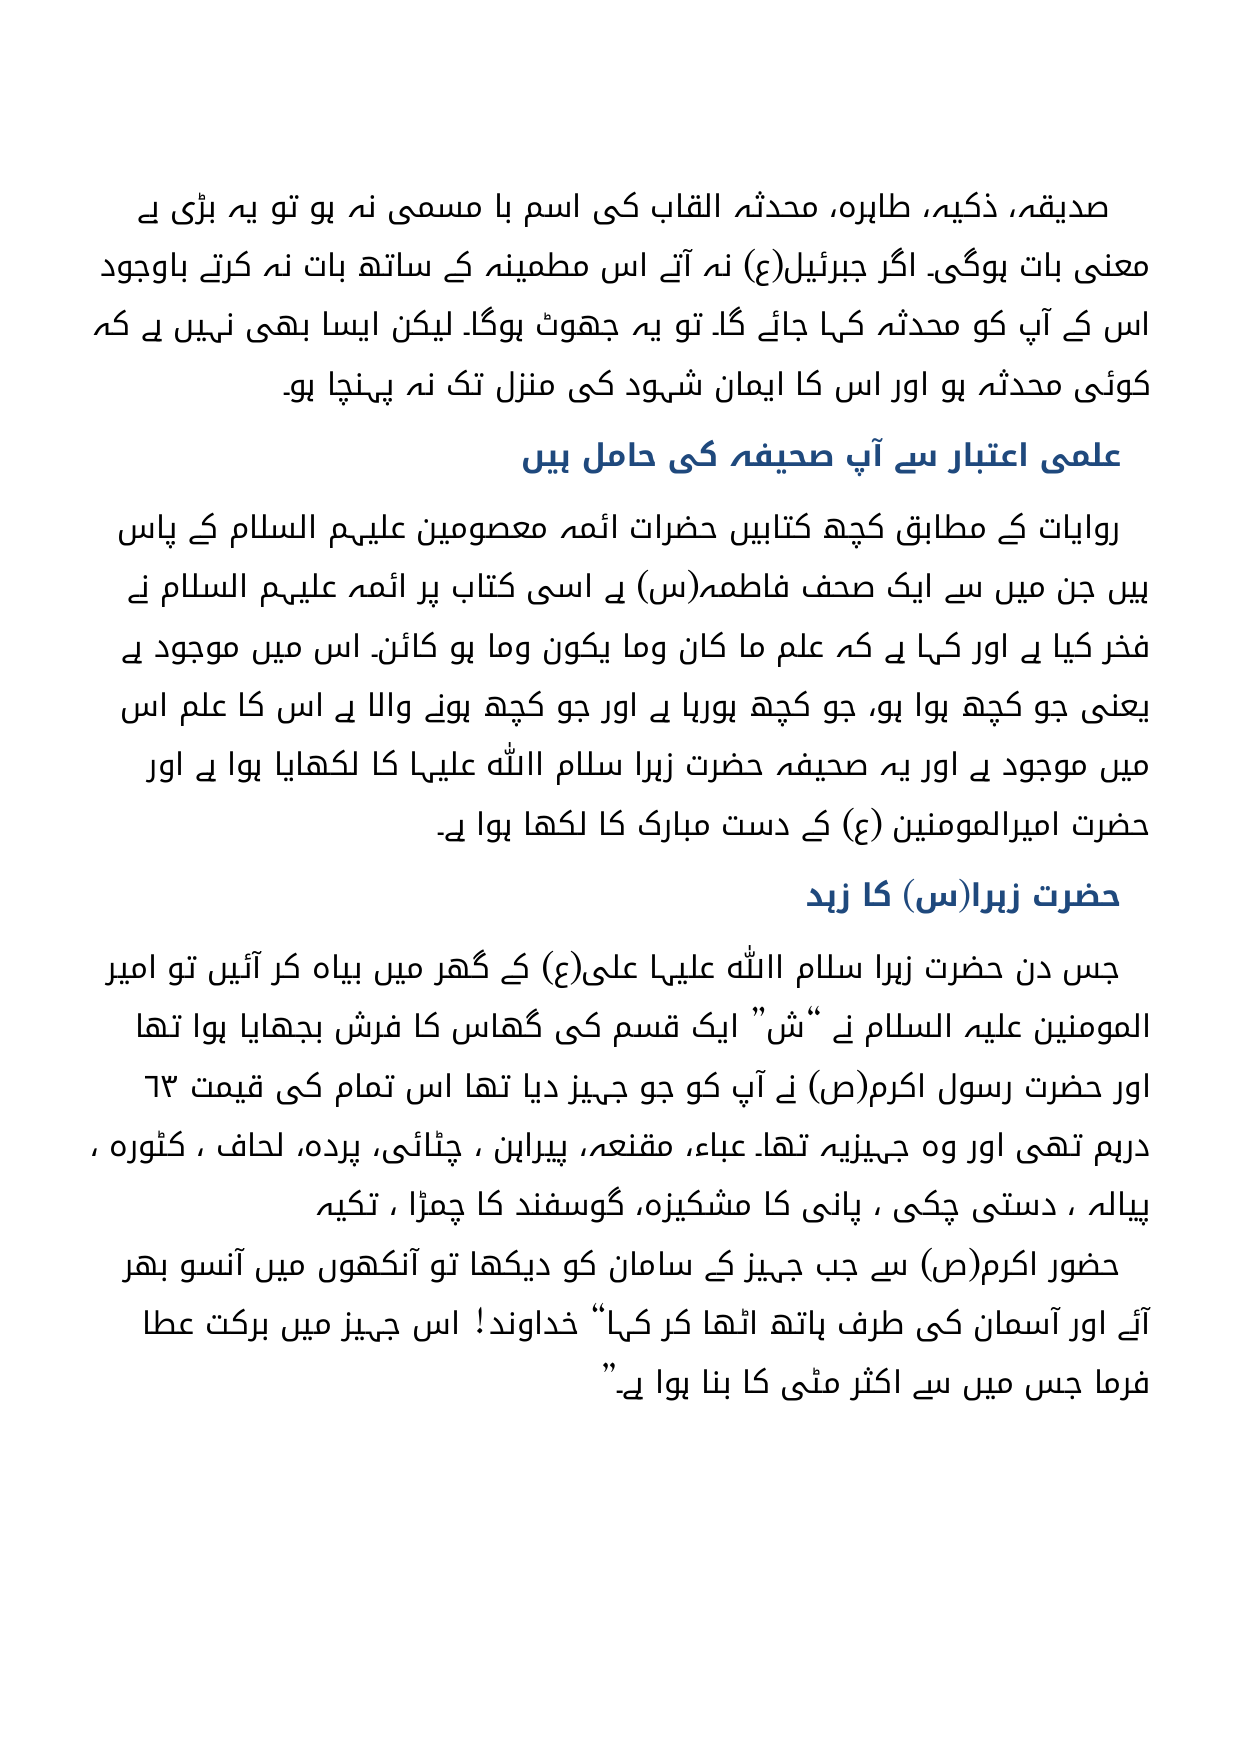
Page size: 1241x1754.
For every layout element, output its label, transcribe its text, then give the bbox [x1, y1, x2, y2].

text جس دن حضرت زہرا سلام اﷲ علیہا علی(ع) کے گھر میں بیاہ کر آئیں تو امیر المومنین علیہ السلام نے “ش” ایک قسم کی گھاس کا فرش بجھایا ہوا تھا اور حضرت رسول اکرم(ص) نے آپ کو جو جہیز دیا تھا اس تمام کی قیمت ۶۳ درہم تھی اور وہ جہیزیہ تھا۔ عباء، مقنعہ، پیراہن ، چٹائی، پردہ، لحاف ، کٹورہ ، پیالہ ، دستی چکی ، پانی کا مشکیزہ، گوسفند کا چمڑا ، تکیہ [89, 938, 1152, 1235]
text روایات کے مطابق کچھ کتابیں حضرات ائمہ معصومین علیہم السلام کے پاس ہیں جن میں سے ایک صحف فاطمہ(س) ہے اسی کتاب پر ائمہ علیہم السلام نے فخر کیا ہے اور کہا ہے کہ علم ما کان وما یکون وما ہو کائن۔ اس میں موجود ہے یعنی جو کچھ ہوا ہو، جو کچھ ہورہا ہے اور جو کچھ ہونے والا ہے اس کا علم اس میں موجود ہے اور یہ صحیفہ حضرت زہرا سلام اﷲ علیہا کا لکھایا ہوا ہے اور حضرت امیرالمومنین (ع) کے دست مبارک کا لکھا ہوا ہے۔ [89, 498, 1152, 854]
subtitle حضرت زہرا(س) کا زہد [89, 867, 1152, 926]
text حضور اکرم(ص) سے جب جہیز کے سامان کو دیکھا تو آنکھوں میں آنسو بھر آئے اور آسمان کی طرف ہاتھ اٹھا کر کہا“ خداوند! اس جہیز میں برکت عطا فرما جس میں سے اکثر مٹی کا بنا ہوا ہے۔” [89, 1235, 1152, 1413]
text صدیقہ، ذکیہ، طاہرہ، محدثہ القاب کی اسم با مسمی نہ ہو تو یہ بڑی بے معنی بات ہوگی۔ اگر جبرئیل(ع) نہ آتے اس مطمینہ کے ساتھ بات نہ کرتے باوجود اس کے آپ کو محدثہ کہا جائے گا۔ تو یہ جھوٹ ہوگا۔ لیکن ایسا بھی نہیں ہے کہ کوئی محدثہ ہو اور اس کا ایمان شہود کی منزل تک نہ پہنچا ہو۔ [89, 177, 1152, 414]
subtitle علمی اعتبار سے آپ صحیفہ کی حامل ہیں [89, 427, 1152, 486]
